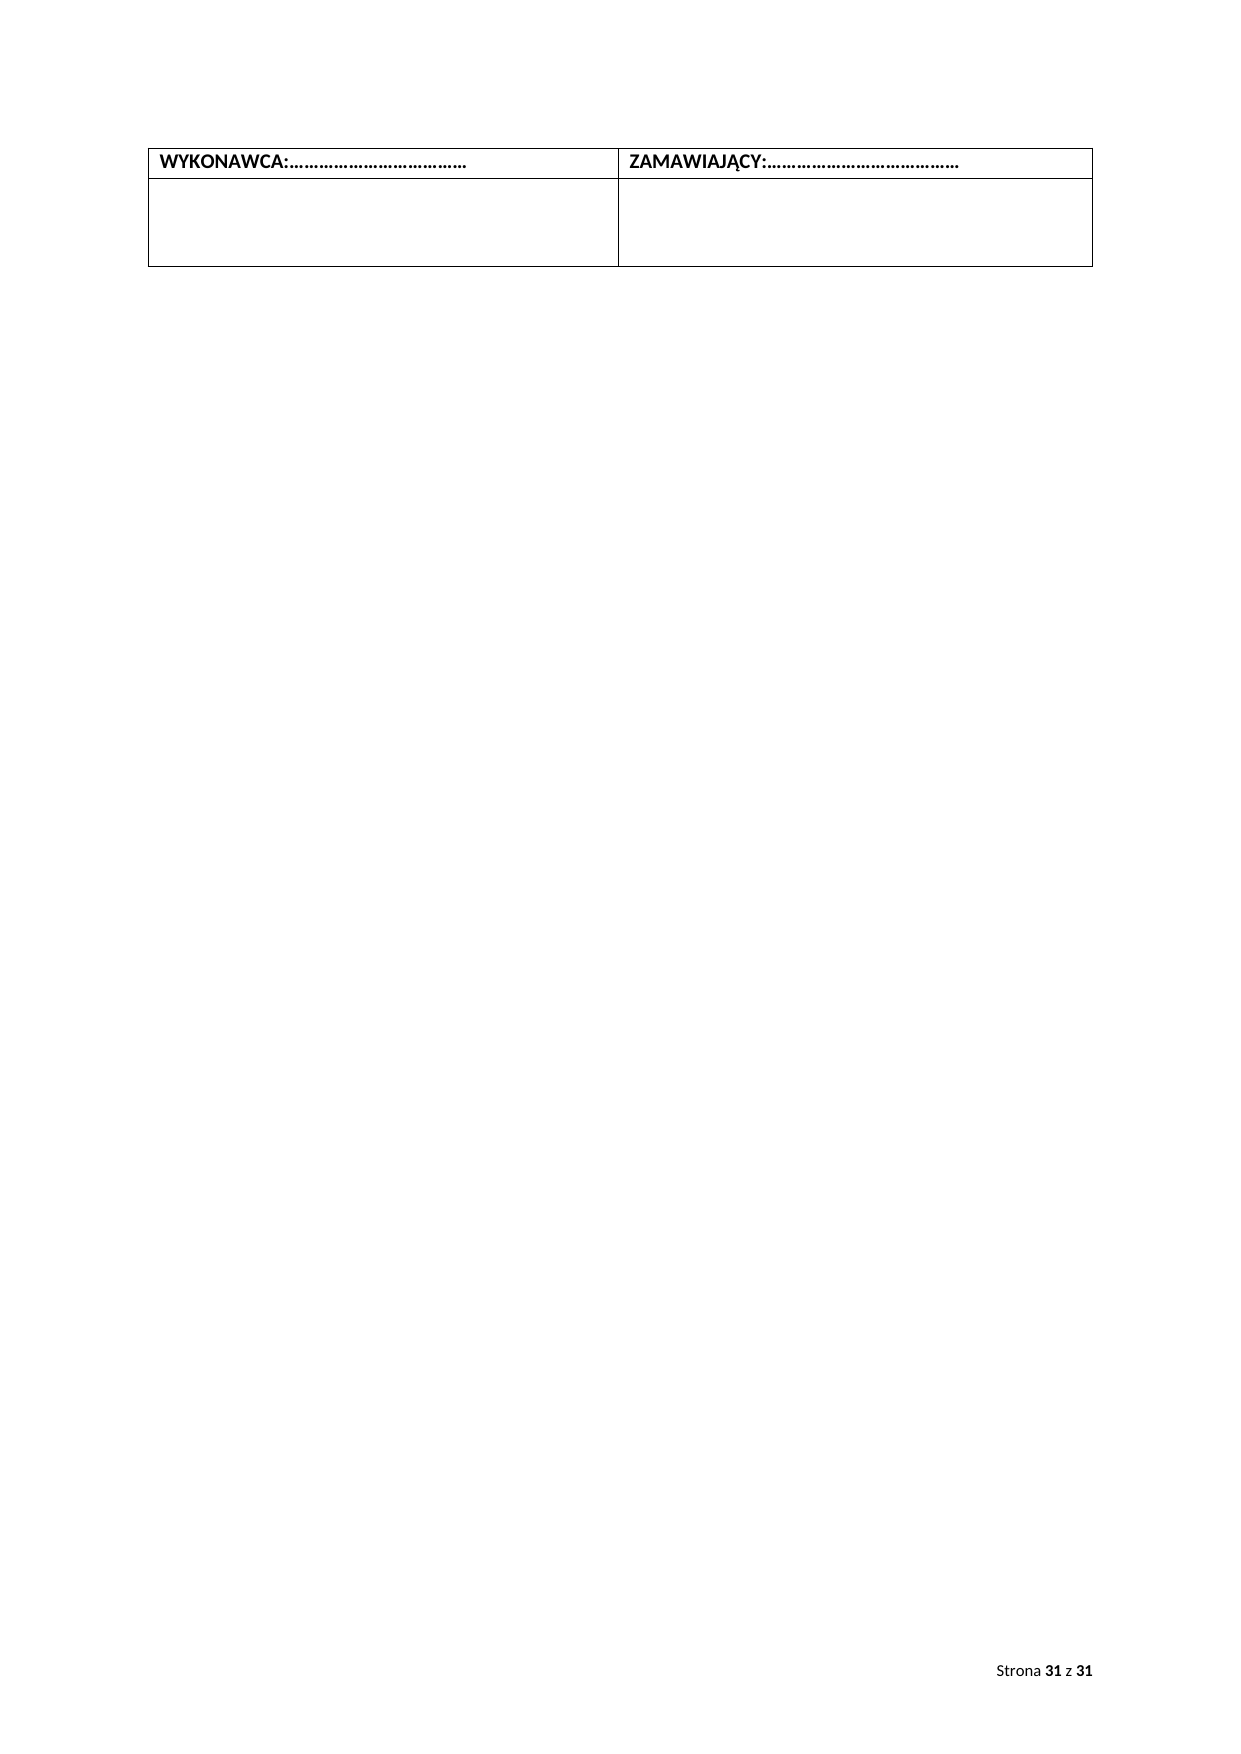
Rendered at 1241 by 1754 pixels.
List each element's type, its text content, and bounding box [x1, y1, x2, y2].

table_cell [149, 179, 618, 266]
table_header WYKONAWCA:……………………………… [149, 149, 618, 178]
table_cell [619, 179, 1092, 266]
table_header ZAMAWIAJĄCY:………………………………… [619, 149, 1092, 178]
